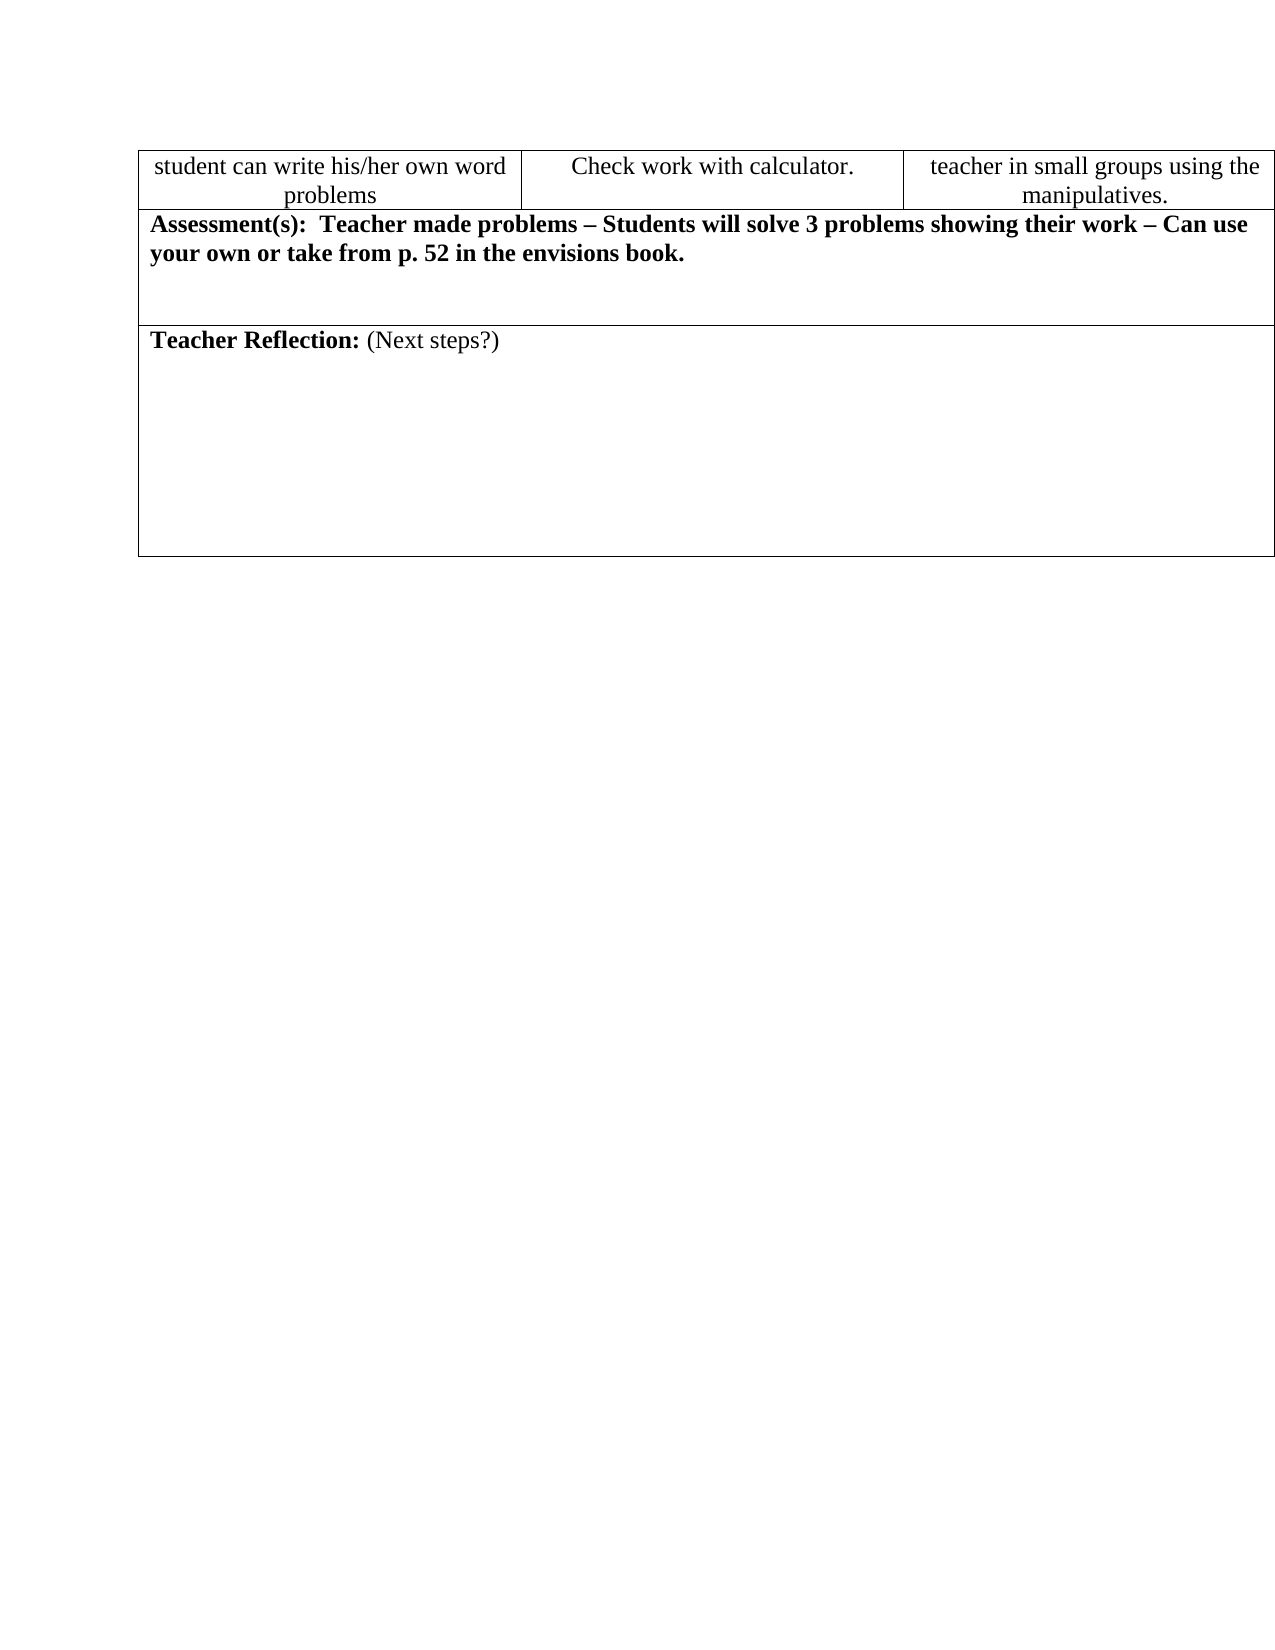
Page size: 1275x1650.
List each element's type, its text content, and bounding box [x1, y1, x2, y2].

table_cell Assessment(s): Teacher made problems – Students will solve 3 problems showing their work – Can use your own or take from p. 52 in the envisions book. [139, 210, 1274, 324]
table_cell Teacher Reflection: (Next steps?) [139, 326, 1274, 556]
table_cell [904, 151, 1274, 208]
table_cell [522, 151, 903, 208]
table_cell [139, 151, 521, 208]
